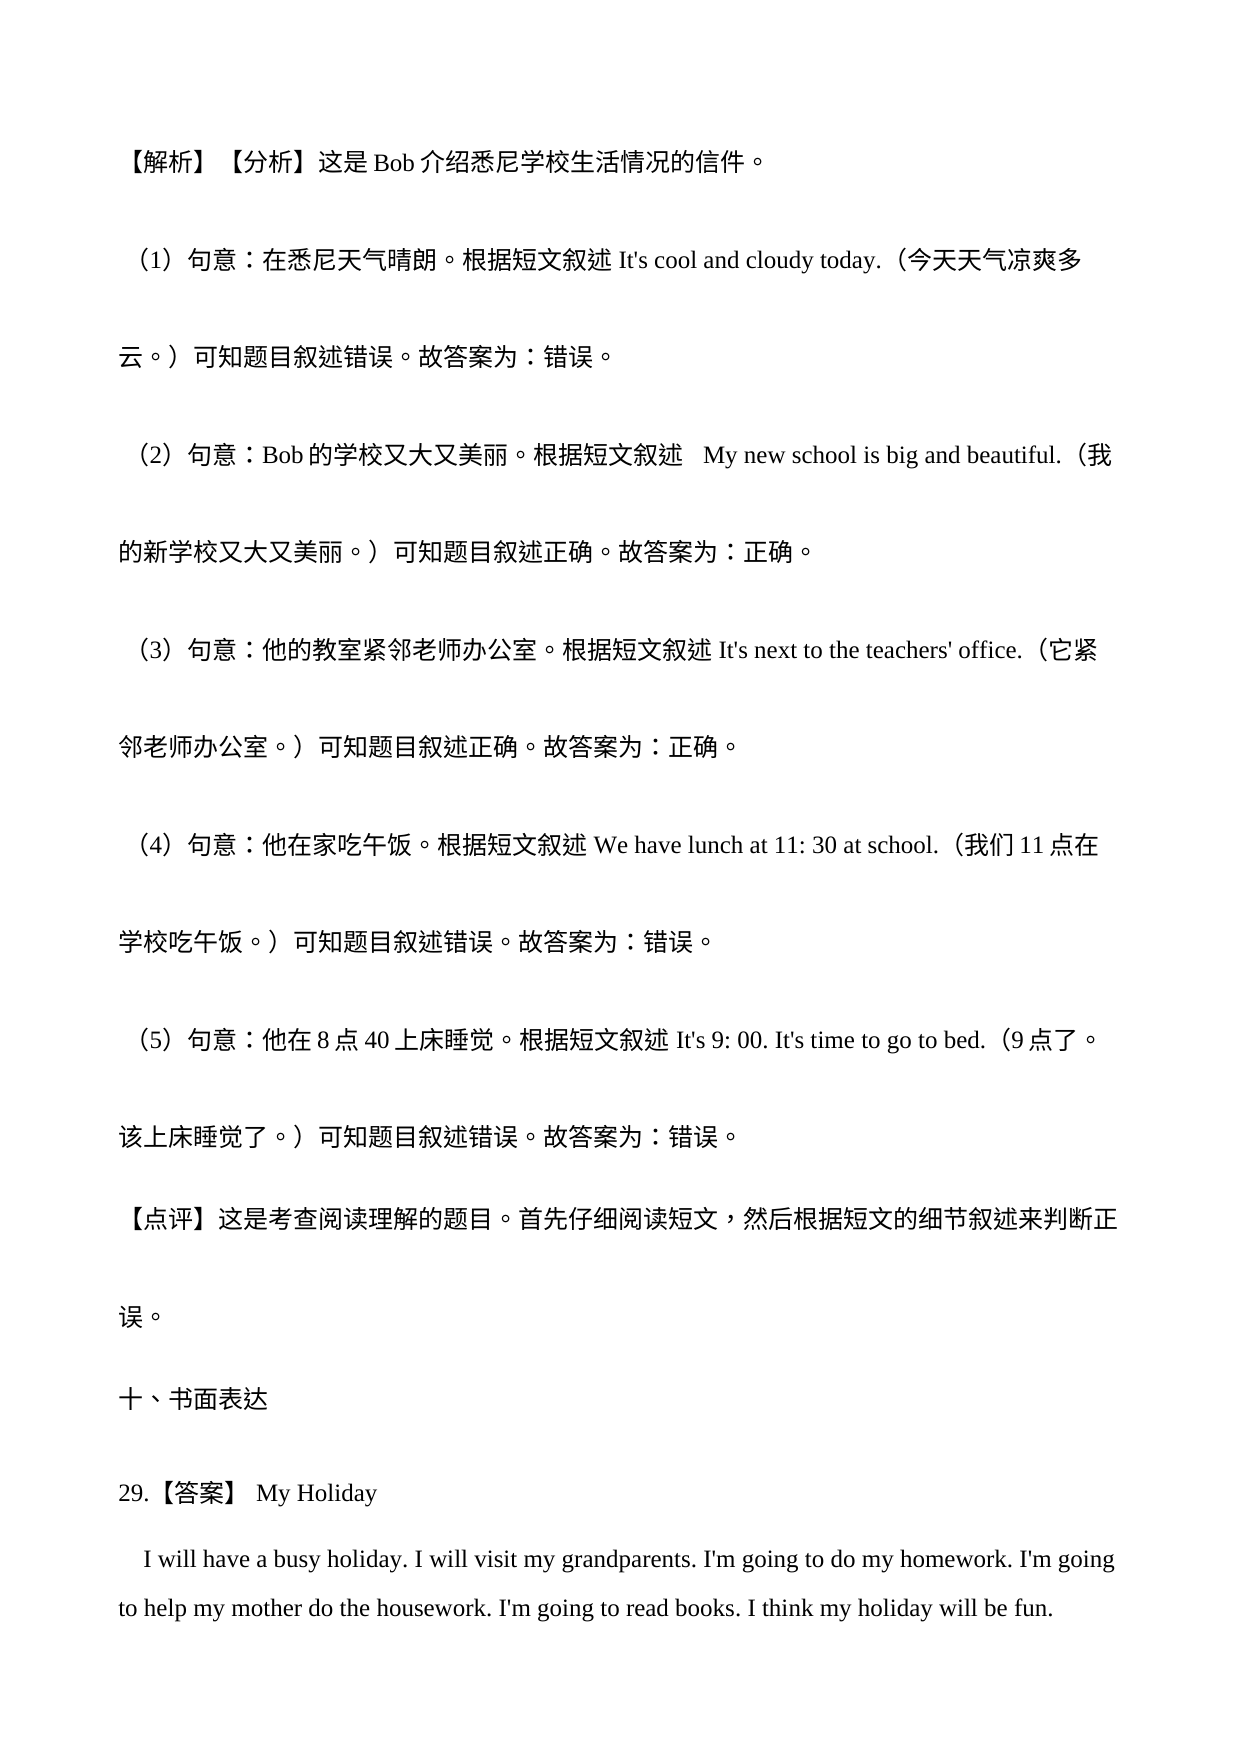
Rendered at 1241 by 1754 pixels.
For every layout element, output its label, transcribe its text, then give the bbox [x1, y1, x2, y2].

text 29.【答案】 My Holiday [118, 1460, 1122, 1525]
text 【解析】【分析】这是Bob介绍悉尼学校生活情况的信件。 （1）句意：在悉尼天气晴朗。根据短文叙述 It's cool and cloudy today.（今天天气凉爽多云。）可知题目叙述错误。故答案为：错误。 （2）句意：Bob的学校又大又美丽。根据短文叙述 My new school is big and beautiful.（我的新学校又大又美丽。）可知题目叙述正确。故答案为：正确。 （3）句意：他的教室紧邻老师办公室。根据短文叙述 It's next to the teachers' office.（它紧邻老师办公室。）可知题目叙述正确。故答案为：正确。 （4）句意：他在家吃午饭。根据短文叙述 We have lunch at 11: 30 at school.（我们11点在学校吃午饭。）可知题目叙述错误。故答案为：错误。 （5）句意：他在8点40上床睡觉。根据短文叙述 It's 9: 00. It's time to go to bed.（9点了。该上床睡觉了。）可知题目叙述错误。故答案为：错误。 [118, 129, 1122, 1169]
text 十、书面表达 [118, 1366, 1122, 1431]
text 【点评】这是考查阅读理解的题目。首先仔细阅读短文，然后根据短文的细节叙述来判断正误。 [118, 1186, 1122, 1349]
text I will have a busy holiday. I will visit my grandparents. I'm going to do my homework. I'm going to help my mother do the housework. I'm going to read books. I think my holiday will be fun. [118, 1542, 1122, 1624]
